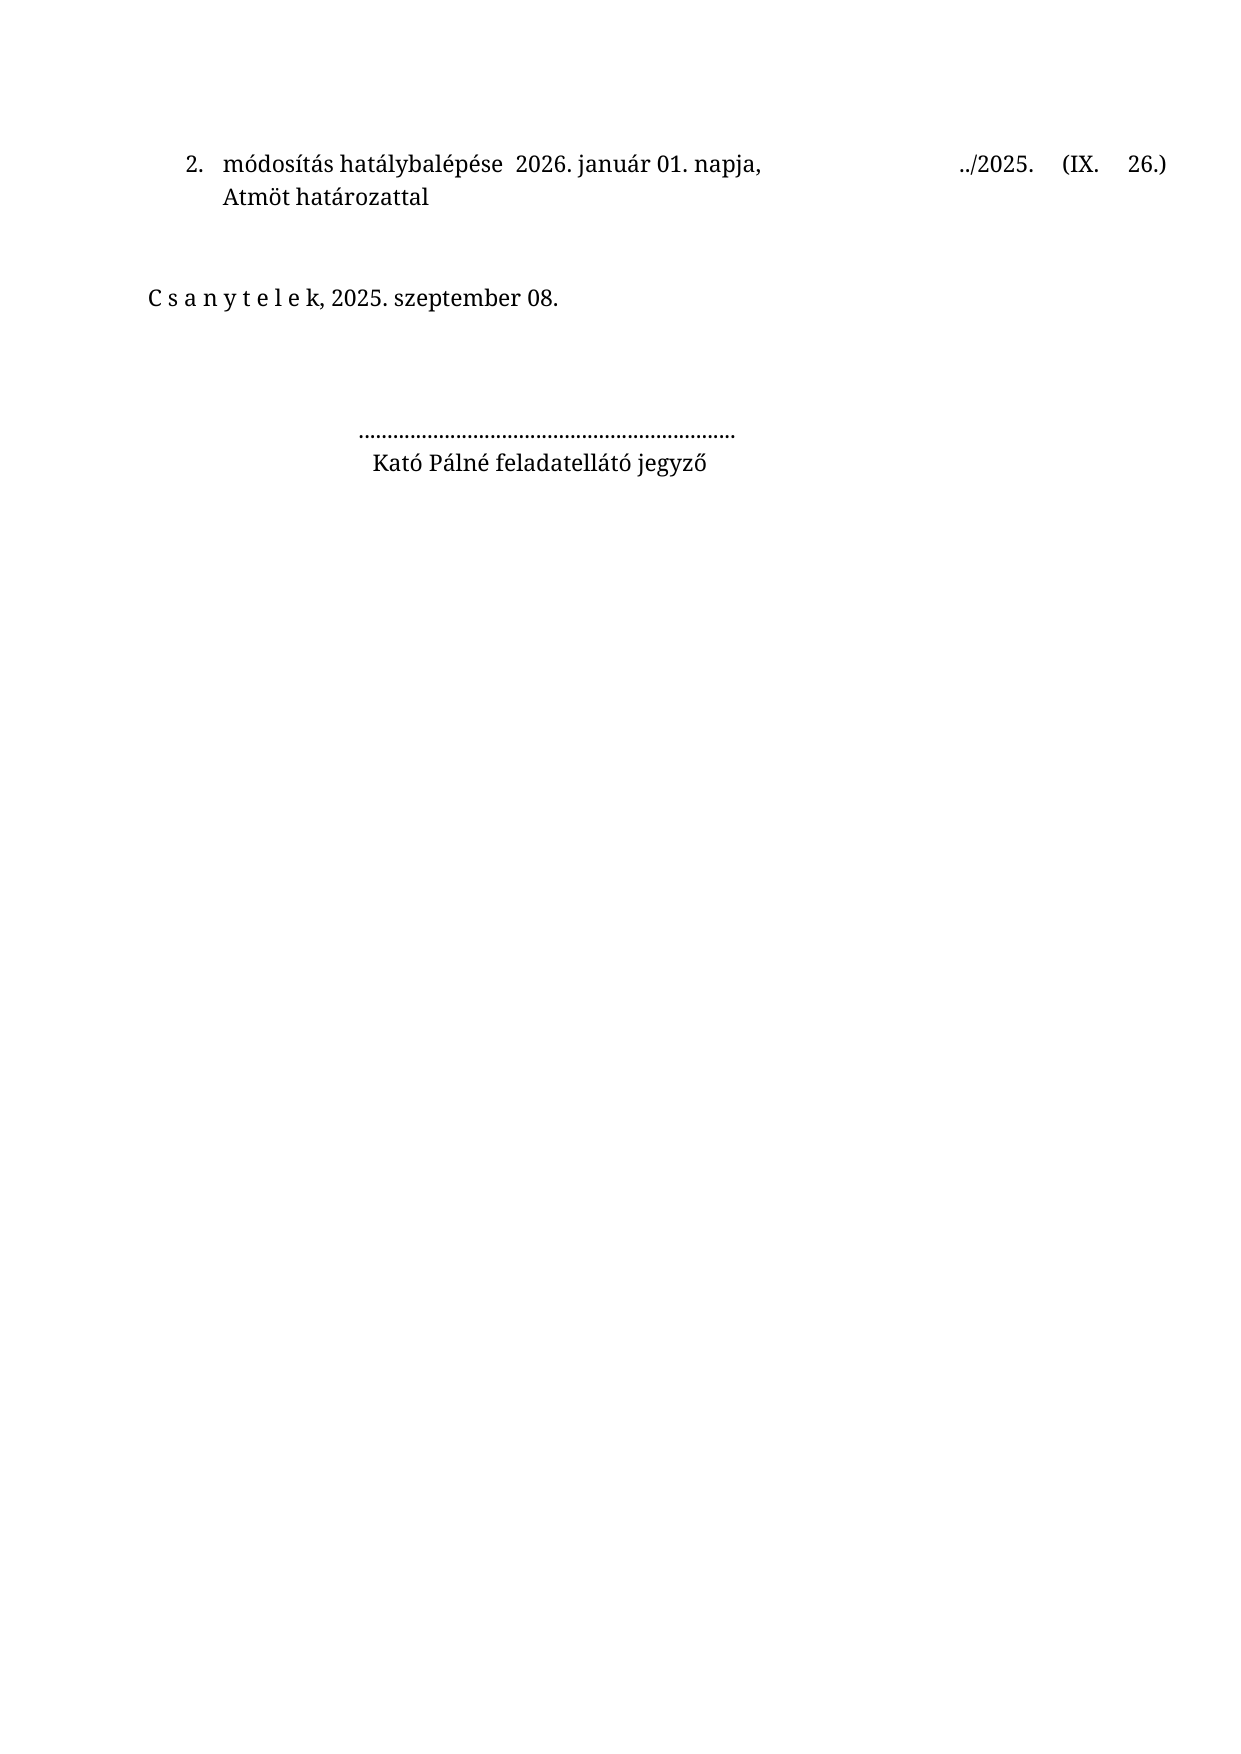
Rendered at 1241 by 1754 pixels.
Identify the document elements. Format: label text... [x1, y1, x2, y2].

text .................................................................. Kató Pálné feladatellátó jegyző [148, 383, 1167, 478]
list módosítás hatálybalépése 2026. január 01. napja, ../2025. (IX. 26.) Atmöt határozattal [185, 148, 1167, 213]
text C s a n y t e l e k, 2025. szeptember 08. [148, 282, 1167, 313]
